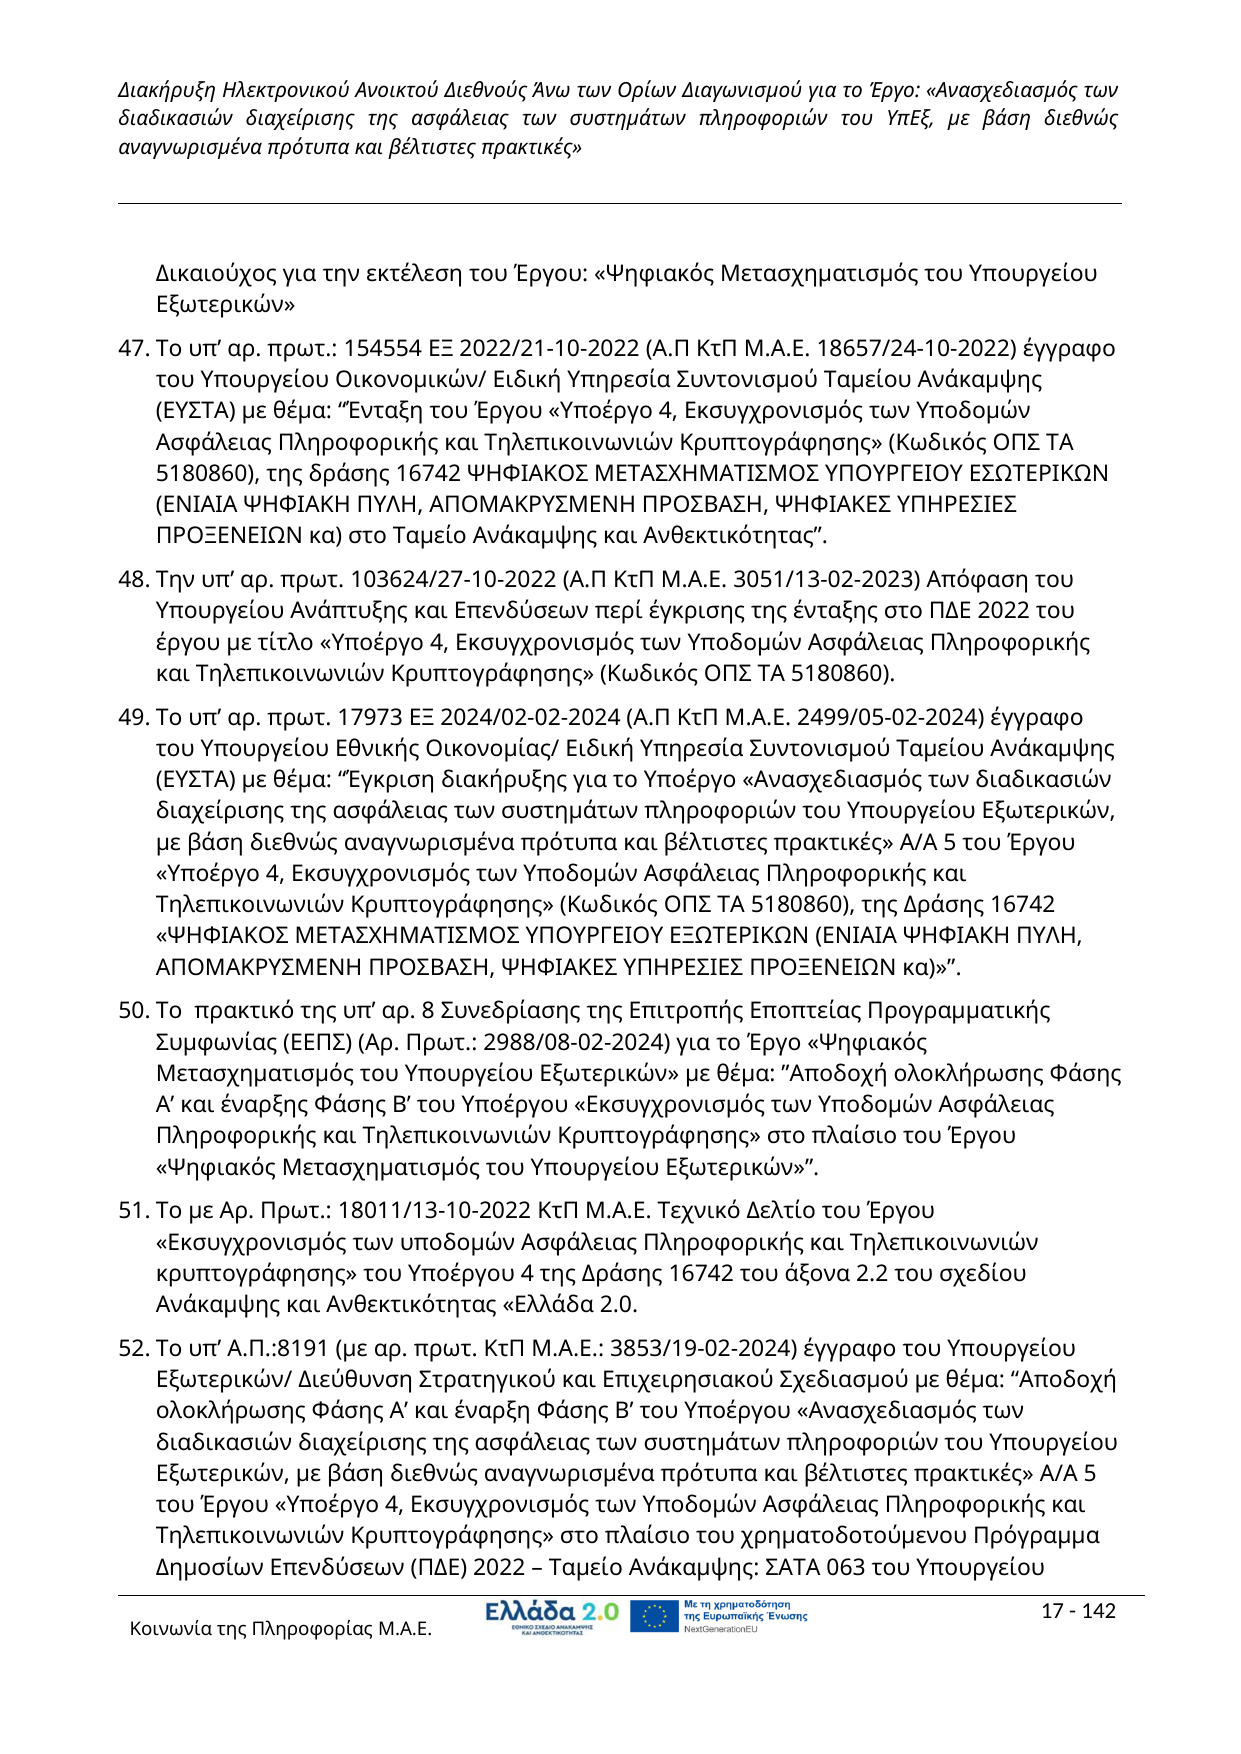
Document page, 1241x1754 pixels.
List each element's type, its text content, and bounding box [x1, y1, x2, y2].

list Το πρακτικό της υπ’ αρ. 8 Συνεδρίασης της Επιτροπής Εποπτείας Προγραμματικής Συμφωνίας (ΕΕΠΣ) (Αρ. Πρωτ.: 2988/08-02-2024) για το Έργο «Ψηφιακός Μετασχηματισμός του Υπουργείου Εξωτερικών» με θέμα: ”Αποδοχή ολοκλήρωσης Φάσης Α’ και έναρξης Φάσης Β’ του Υποέργου «Εκσυγχρονισμός των Υποδομών Ασφάλειας Πληροφορικής και Τηλεπικοινωνιών Κρυπτογράφησης» στο πλαίσιο του Έργου «Ψηφιακός Μετασχηματισμός του Υπουργείου Εξωτερικών»”. [118, 994, 1122, 1182]
list Το υπ’ αρ. πρωτ. 17973 ΕΞ 2024/02-02-2024 (Α.Π ΚτΠ Μ.Α.Ε. 2499/05-02-2024) έγγραφο του Υπουργείου Εθνικής Οικονομίας/ Ειδική Υπηρεσία Συντονισμού Ταμείου Ανάκαμψης (ΕΥΣΤΑ) με θέμα: “Έγκριση διακήρυξης για το Υποέργο «Ανασχεδιασμός των διαδικασιών διαχείρισης της ασφάλειας των συστημάτων πληροφοριών του Υπουργείου Εξωτερικών, με βάση διεθνώς αναγνωρισμένα πρότυπα και βέλτιστες πρακτικές» Α/Α 5 του Έργου «Υποέργο 4, Εκσυγχρονισμός των Υποδομών Ασφάλειας Πληροφορικής και Τηλεπικοινωνιών Κρυπτογράφησης» (Κωδικός ΟΠΣ ΤΑ 5180860), της Δράσης 16742 «ΨΗΦΙΑΚΟΣ ΜΕΤΑΣΧΗΜΑΤΙΣΜΟΣ ΥΠΟΥΡΓΕΙΟΥ ΕΞΩΤΕΡΙΚΩΝ (ΕΝΙΑΙΑ ΨΗΦΙΑΚΗ ΠΥΛΗ, ΑΠΟΜΑΚΡΥΣΜΕΝΗ ΠΡΟΣΒΑΣΗ, ΨΗΦΙΑΚΕΣ ΥΠΗΡΕΣΙΕΣ ΠΡΟΞΕΝΕΙΩΝ κα)»”. [118, 701, 1122, 982]
picture [484, 1596, 813, 1636]
list Το υπ’ αρ. πρωτ.: 154554 ΕΞ 2022/21-10-2022 (Α.Π ΚτΠ Μ.Α.Ε. 18657/24-10-2022) έγγραφο του Υπουργείου Οικονομικών/ Ειδική Υπηρεσία Συντονισμού Ταμείου Ανάκαμψης (ΕΥΣΤΑ) με θέμα: “Ένταξη του Έργου «Υποέργο 4, Εκσυγχρονισμός των Υποδομών Ασφάλειας Πληροφορικής και Τηλεπικοινωνιών Κρυπτογράφησης» (Κωδικός ΟΠΣ ΤΑ 5180860), της δράσης 16742 ΨΗΦΙΑΚΟΣ ΜΕΤΑΣΧΗΜΑΤΙΣΜΟΣ ΥΠΟΥΡΓΕΙΟΥ ΕΣΩΤΕΡΙΚΩΝ (ΕΝΙΑΙΑ ΨΗΦΙΑΚΗ ΠΥΛΗ, ΑΠΟΜΑΚΡΥΣΜΕΝΗ ΠΡΟΣΒΑΣΗ, ΨΗΦΙΑΚΕΣ ΥΠΗΡΕΣΙΕΣ ΠΡΟΞΕΝΕΙΩΝ κα) στο Ταμείο Ανάκαμψης και Ανθεκτικότητας”. [118, 332, 1122, 551]
list Την υπ’ αρ. πρωτ. 103624/27-10-2022 (Α.Π ΚτΠ Μ.Α.Ε. 3051/13-02-2023) Απόφαση του Υπουργείου Ανάπτυξης και Επενδύσεων περί έγκρισης της ένταξης στο ΠΔΕ 2022 του έργου με τίτλο «Υποέργο 4, Εκσυγχρονισμός των Υποδομών Ασφάλειας Πληροφορικής και Τηλεπικοινωνιών Κρυπτογράφησης» (Κωδικός ΟΠΣ ΤΑ 5180860). [118, 563, 1122, 688]
list Το με Αρ. Πρωτ.: 18011/13-10-2022 ΚτΠ Μ.Α.Ε. Τεχνικό Δελτίο του Έργου «Εκσυγχρονισμός των υποδομών Ασφάλειας Πληροφορικής και Τηλεπικοινωνιών κρυπτογράφησης» του Υποέργου 4 της Δράσης 16742 του άξονα 2.2 του σχεδίου Ανάκαμψης και Ανθεκτικότητας «Ελλάδα 2.0. [118, 1194, 1122, 1319]
